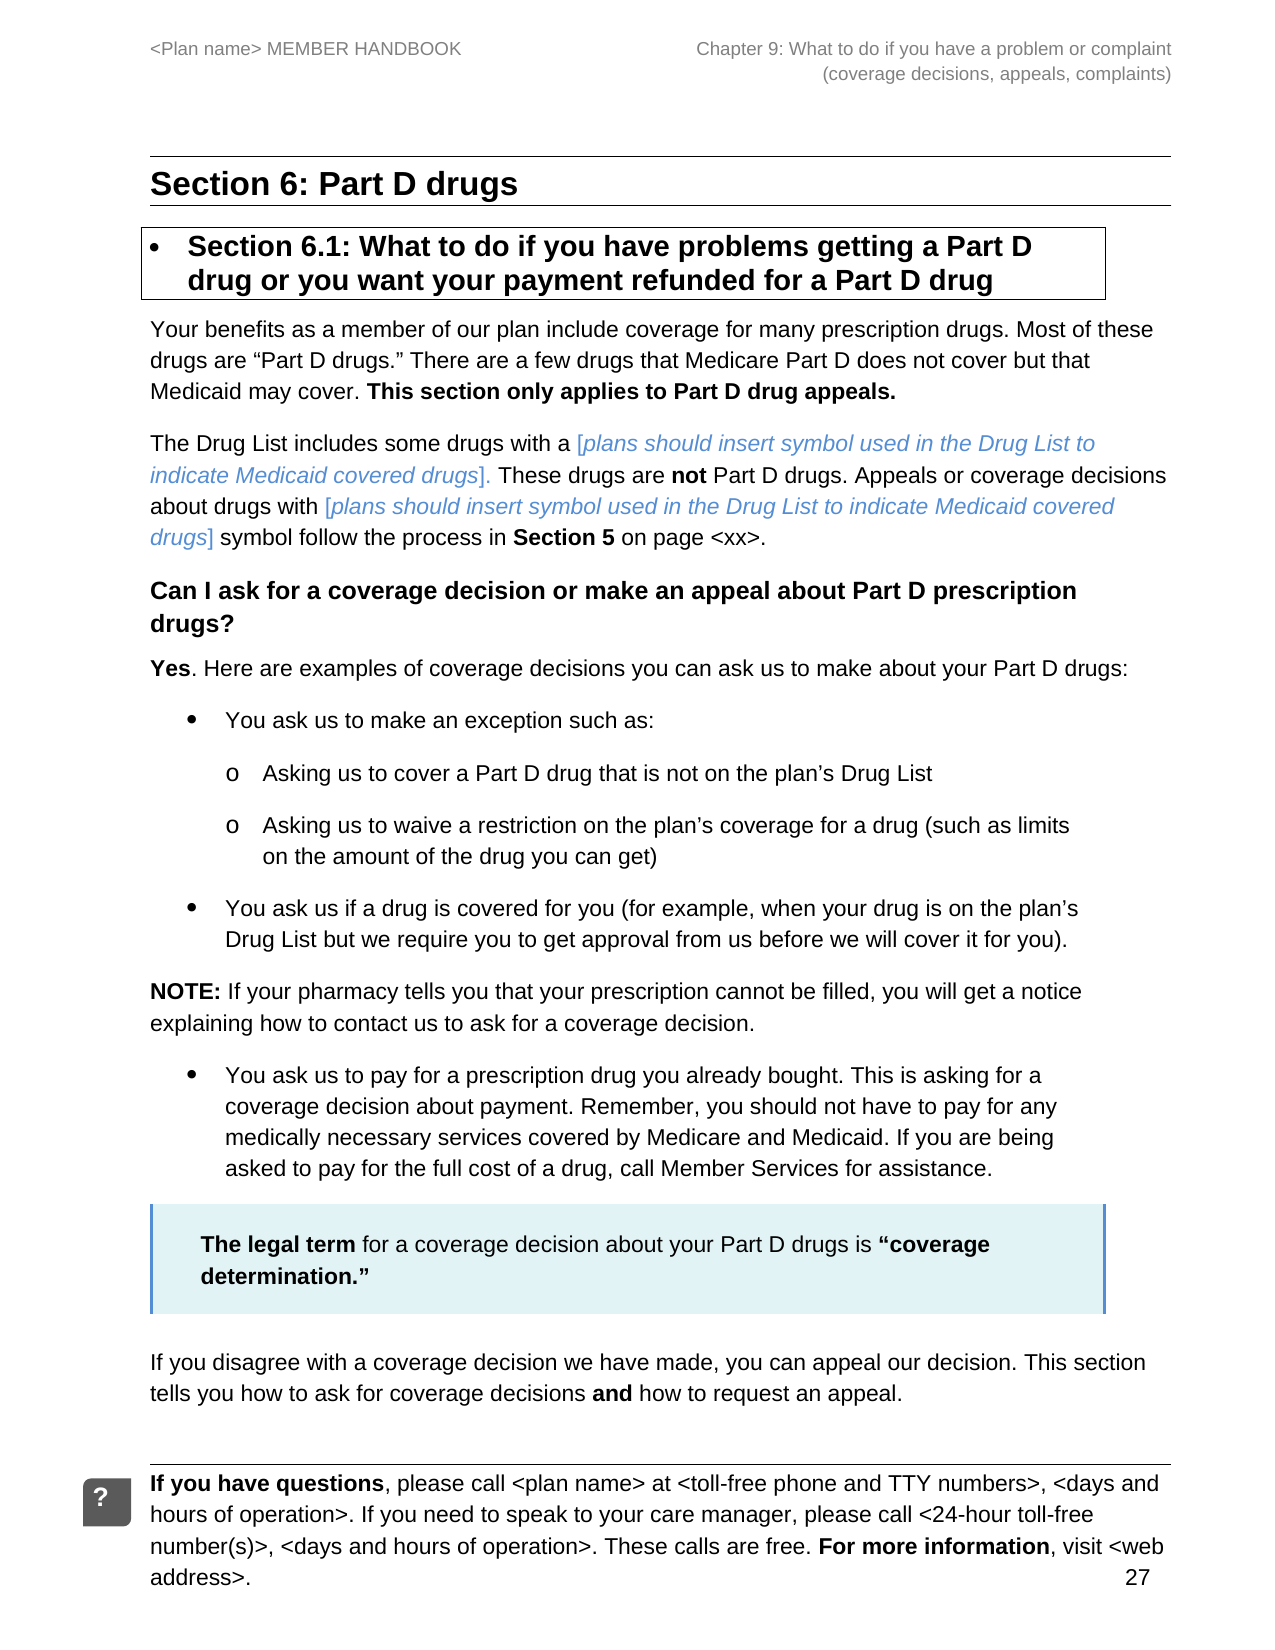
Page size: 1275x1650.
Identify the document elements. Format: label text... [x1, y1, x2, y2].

table_header The legal term for a coverage decision about your Part D drugs is “coverage determination.” [153, 1207, 1103, 1311]
list You ask us to pay for a prescription drug you already bought. This is asking for a coverage decision about payment. Remember, you should not have to pay for any medically necessary services covered by Medicare and Medicaid. If you are being asked to pay for the full cost of a drug, call Member Services for assistance. [187, 1058, 1096, 1183]
list Asking us to waive a restriction on the plan’s coverage for a drug (such as limits on the amount of the drug you can get) [225, 808, 1096, 871]
text The Drug List includes some drugs with a [plans should insert symbol used in the Drug List to indicate Medicaid covered drugs]. These drugs are not Part D drugs. Appeals or coverage decisions about drugs with [plans should insert symbol used in the Drug List to indicate Medicaid covered drugs] symbol follow the process in Section 5 on page <xx>. [150, 427, 1171, 552]
text If you disagree with a coverage decision we have made, you can appeal our decision. This section tells you how to ask for coverage decisions and how to request an appeal. [150, 1346, 1171, 1408]
list Asking us to cover a Part D drug that is not on the plan’s Drug List [225, 756, 1096, 787]
subtitle Section 6.1: What to do if you have problems getting a Part D drug or you want your payment refunded for a Part D drug [142, 228, 1105, 299]
subtitle Section 6: Part D drugs [150, 157, 1171, 205]
list NOTE: If your pharmacy tells you that your prescription cannot be filled, you will get a notice explaining how to contact us to ask for a coverage decision. [150, 975, 1171, 1037]
text Your benefits as a member of our plan include coverage for many prescription drugs. Most of these drugs are “Part D drugs.” There are a few drugs that Medicare Part D does not cover but that Medicaid may cover. This section only applies to Part D drug appeals. [150, 312, 1171, 406]
list You ask us if a drug is covered for you (for example, when your drug is on the plan’s Drug List but we require you to get approval from us before we will cover it for you). [187, 891, 1096, 954]
list You ask us to make an exception such as: [187, 704, 1096, 735]
subtitle Can I ask for a coverage decision or make an appeal about Part D prescription drugs? [150, 573, 1096, 639]
text Yes. Here are examples of coverage decisions you can ask us to make about your Part D drugs: [150, 652, 1171, 683]
